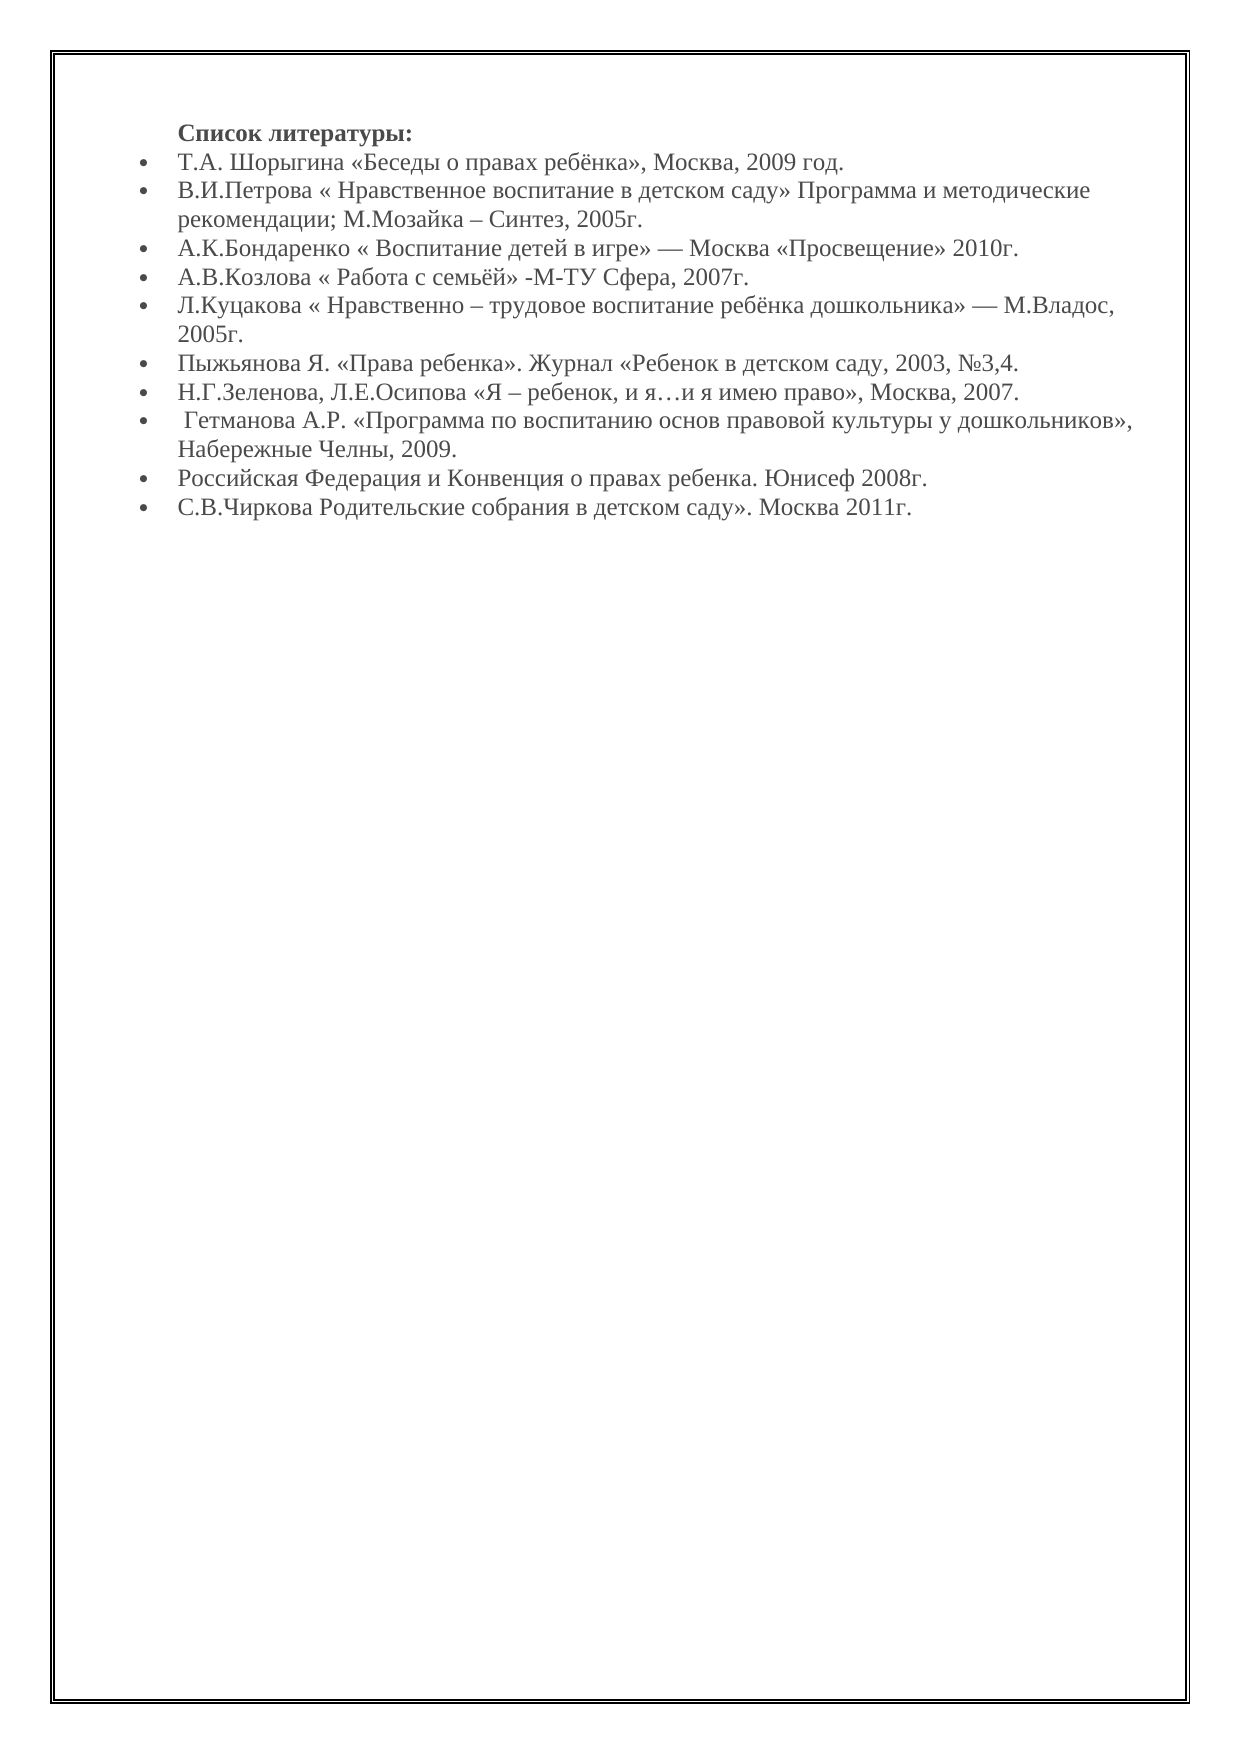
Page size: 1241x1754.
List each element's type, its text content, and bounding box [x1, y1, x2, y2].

list С.В.Чиркова Родительские собрания в детском саду». Москва 2011г. [140, 492, 1152, 521]
list Пыжьянова Я. «Права ребенка». Журнал «Ребенок в детском саду, 2003, №3,4. [140, 348, 1152, 377]
list Л.Куцакова « Нравственно – трудовое воспитание ребёнка дошкольника» — М.Владос, 2005г. [140, 291, 1152, 348]
list А.В.Козлова « Работа с семьёй» -М-ТУ Сфера, 2007г. [140, 262, 1152, 291]
list В.И.Петрова « Нравственное воспитание в детском саду» Программа и методические рекомендации; М.Мозайка – Синтез, 2005г. [140, 176, 1152, 233]
list Т.А. Шорыгина «Беседы о правах ребёнка», Москва, 2009 год. [140, 147, 1152, 176]
list Н.Г.Зеленова, Л.Е.Осипова «Я – ребенок, и я…и я имею право», Москва, 2007. [140, 377, 1152, 406]
text Список литературы: [177, 118, 1152, 147]
list А.К.Бондаренко « Воспитание детей в игре» — Москва «Просвещение» 2010г. [140, 233, 1152, 262]
list Гетманова А.Р. «Программа по воспитанию основ правовой культуры у дошкольников», Набережные Челны, 2009. [140, 406, 1152, 463]
list Российская Федерация и Конвенция о правах ребенка. Юнисеф 2008г. [140, 463, 1152, 492]
